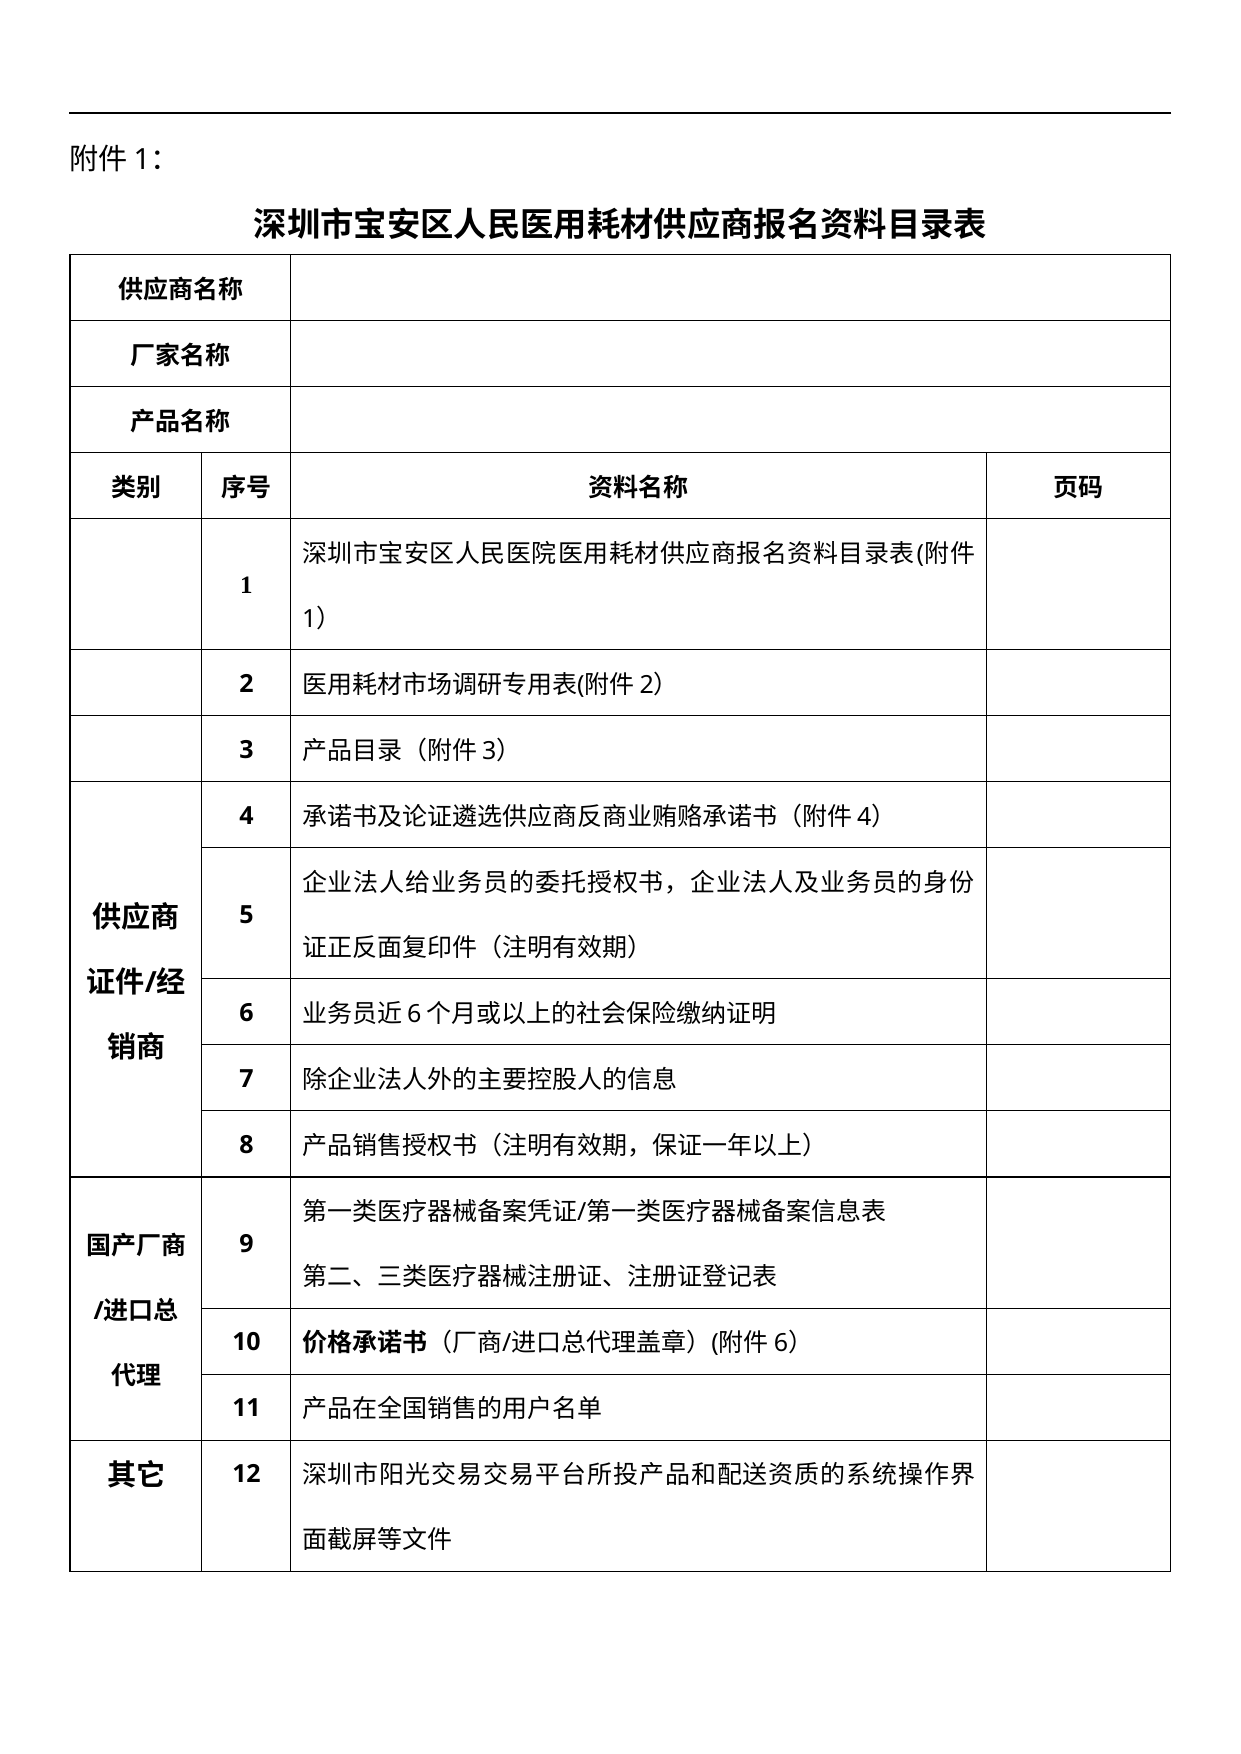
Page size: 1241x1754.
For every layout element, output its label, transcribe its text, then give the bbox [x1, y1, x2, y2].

table_cell [71, 716, 201, 781]
table_cell 承诺书及论证遴选供应商反商业贿赂承诺书（附件4） [291, 782, 986, 847]
table_cell 深圳市阳光交易交易平台所投产品和配送资质的系统操作界面截屏等文件 [291, 1441, 986, 1571]
table_cell 价格承诺书（厂商/进口总代理盖章）(附件6） [291, 1309, 986, 1373]
table_cell [71, 650, 201, 715]
table_cell [71, 519, 201, 649]
table_cell 5 [202, 848, 290, 978]
table_cell 深圳市宝安区人民医院医用耗材供应商报名资料目录表(附件1） [291, 519, 986, 649]
table_cell 12 [202, 1441, 290, 1571]
table_cell 2 [202, 650, 290, 715]
table_cell 产品名称 [71, 387, 290, 452]
table_cell 类别 [71, 453, 201, 518]
table_cell [987, 650, 1170, 715]
table_header [291, 255, 1170, 320]
table_cell [291, 387, 1170, 452]
table_cell 第一类医疗器械备案凭证/第一类医疗器械备案信息表 第二、三类医疗器械注册证、注册证登记表 [291, 1178, 986, 1307]
table_cell 其它 [71, 1441, 201, 1571]
table_cell 业务员近6个月或以上的社会保险缴纳证明 [291, 979, 986, 1044]
table_cell [987, 1375, 1170, 1439]
table_cell 1 [202, 519, 290, 649]
table_cell 8 [202, 1111, 290, 1176]
table_cell 11 [202, 1375, 290, 1439]
table_cell 页码 [987, 453, 1170, 518]
table_cell [987, 716, 1170, 781]
table_cell 产品在全国销售的用户名单 [291, 1375, 986, 1439]
table_cell [987, 979, 1170, 1044]
table_cell 厂家名称 [71, 321, 290, 386]
table_cell [987, 1045, 1170, 1110]
table_cell [987, 1178, 1170, 1307]
table_header 供应商名称 [71, 255, 290, 320]
table_cell 10 [202, 1309, 290, 1373]
table_cell 供应商证件/经销商 [71, 782, 201, 1176]
table_cell [987, 519, 1170, 649]
table_cell [987, 1309, 1170, 1373]
table_cell 产品销售授权书（注明有效期，保证一年以上） [291, 1111, 986, 1176]
table_cell [987, 782, 1170, 847]
text 深圳市宝安区人民医用耗材供应商报名资料目录表 [69, 189, 1171, 254]
table_cell [987, 848, 1170, 978]
table_cell 除企业法人外的主要控股人的信息 [291, 1045, 986, 1110]
table_cell 4 [202, 782, 290, 847]
table_cell 产品目录（附件3） [291, 716, 986, 781]
table_cell 6 [202, 979, 290, 1044]
table_cell 国产厂商/进口总代理 [71, 1178, 201, 1439]
table_cell 序号 [202, 453, 290, 518]
text 附件1： [69, 124, 1171, 189]
table_cell 企业法人给业务员的委托授权书，企业法人及业务员的身份证正反面复印件（注明有效期） [291, 848, 986, 978]
table_cell 7 [202, 1045, 290, 1110]
table_cell [987, 1441, 1170, 1571]
table_cell 医用耗材市场调研专用表(附件2） [291, 650, 986, 715]
table_cell [291, 321, 1170, 386]
table_cell 3 [202, 716, 290, 781]
table_cell 9 [202, 1178, 290, 1307]
table_cell [987, 1111, 1170, 1176]
table_cell 资料名称 [291, 453, 986, 518]
